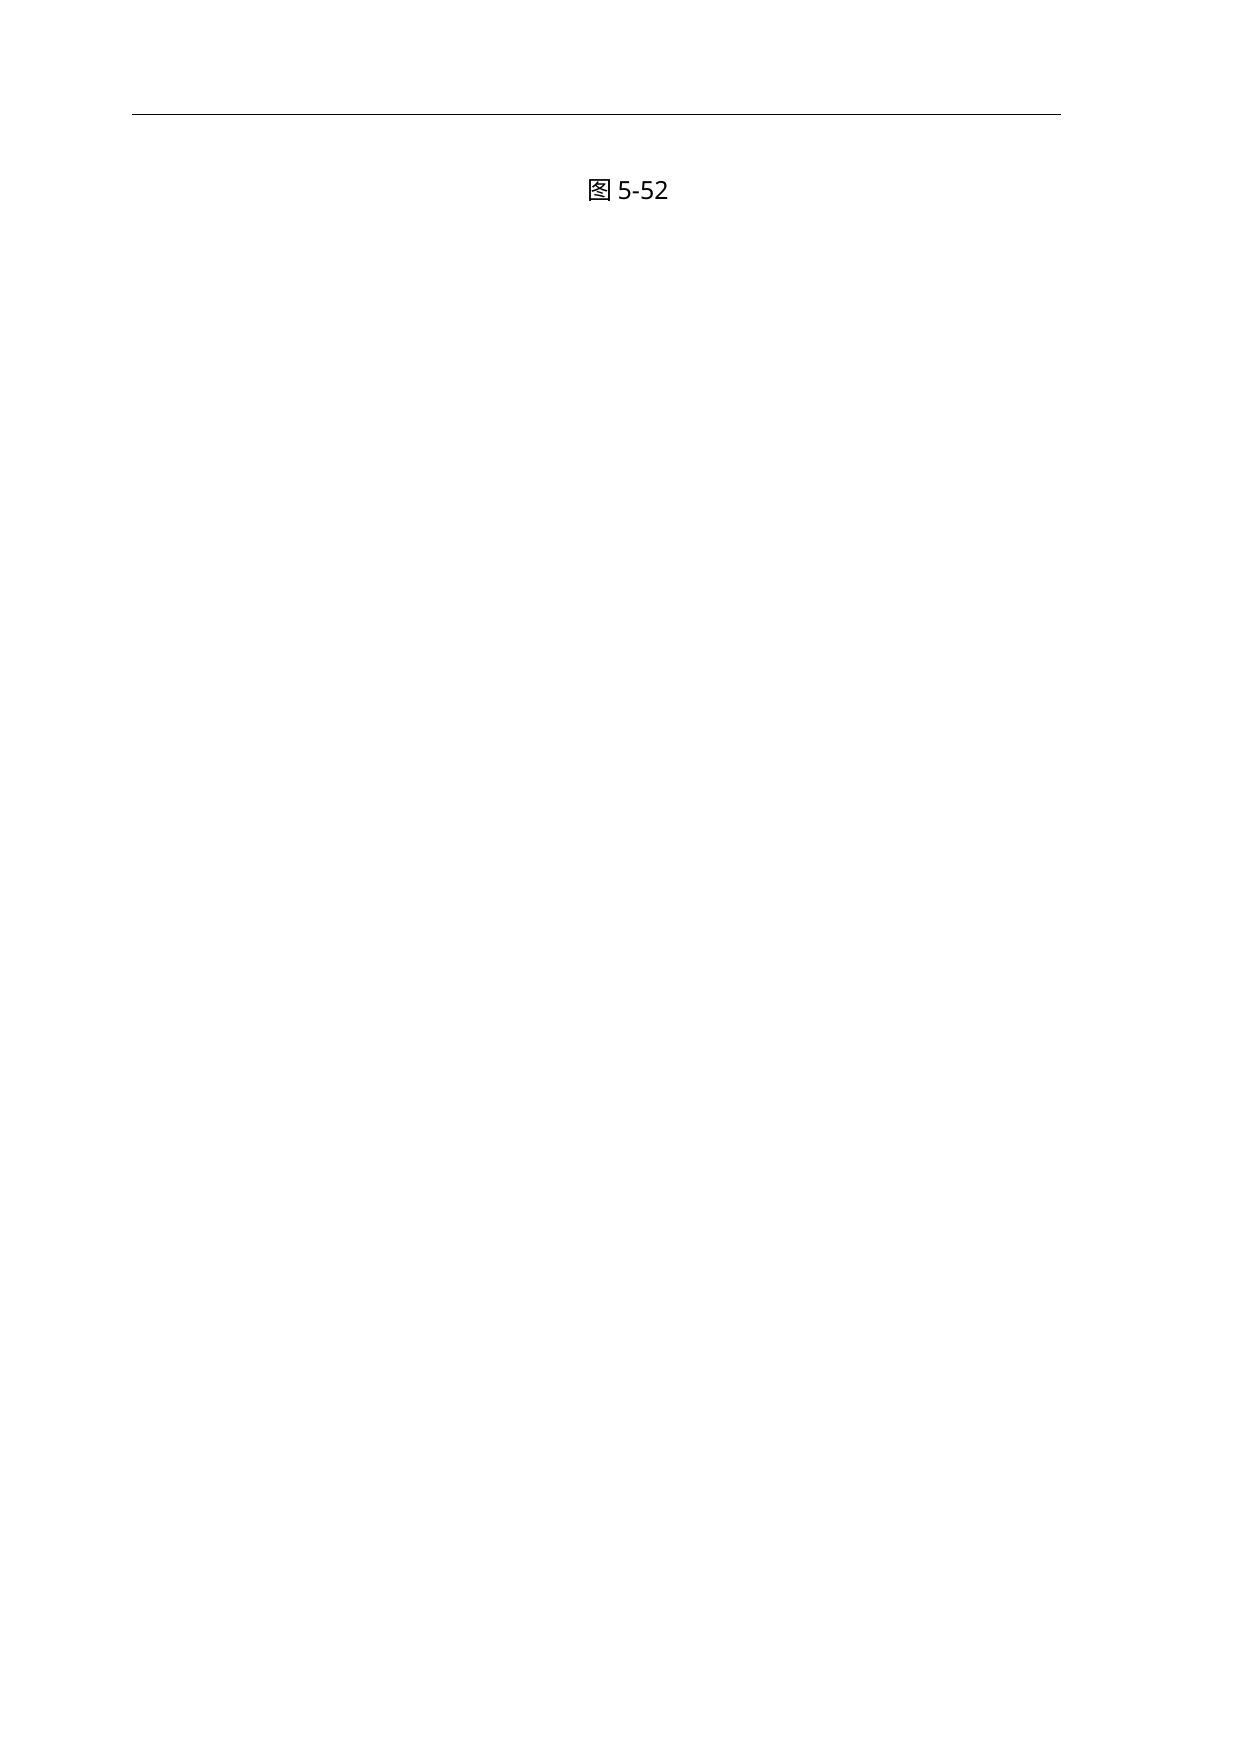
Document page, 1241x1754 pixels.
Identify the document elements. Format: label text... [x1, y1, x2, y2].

text 图5-52 [141, 156, 1053, 221]
